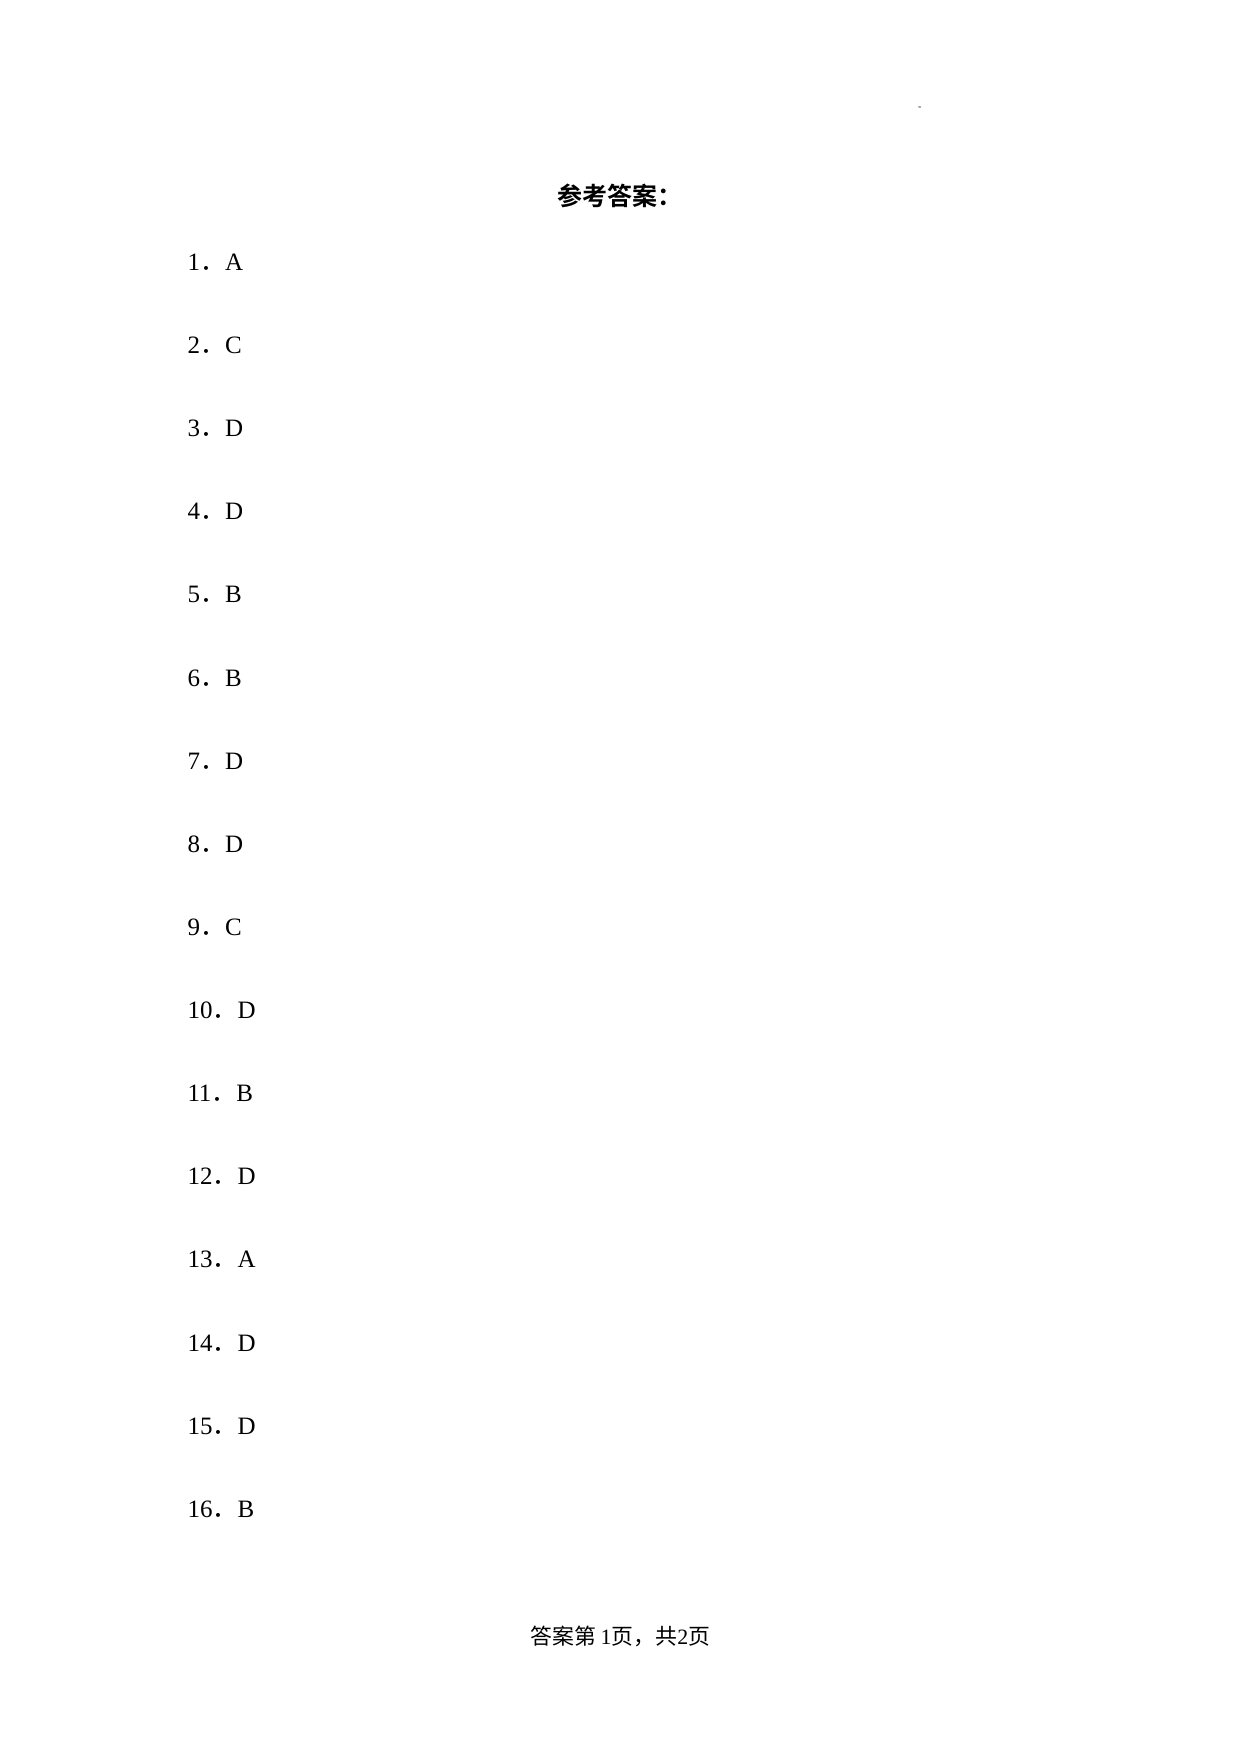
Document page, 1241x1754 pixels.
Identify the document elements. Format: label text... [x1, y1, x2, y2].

text 2．C [187, 310, 1053, 375]
text 8．D [187, 809, 1053, 874]
text 5．B [187, 559, 1053, 624]
text 11．B [187, 1058, 1053, 1123]
text 6．B [187, 643, 1053, 708]
text 15．D [187, 1391, 1053, 1456]
text 14．D [187, 1308, 1053, 1373]
text 10．D [187, 975, 1053, 1040]
text 4．D [187, 476, 1053, 541]
text 13．A [187, 1224, 1053, 1289]
text 9．C [187, 892, 1053, 957]
text 参考答案： [187, 162, 1053, 227]
text 3．D [187, 393, 1053, 458]
text 16．B [187, 1474, 1053, 1539]
text 1．A [187, 227, 1053, 292]
text 7．D [187, 726, 1053, 791]
text 12．D [187, 1141, 1053, 1206]
